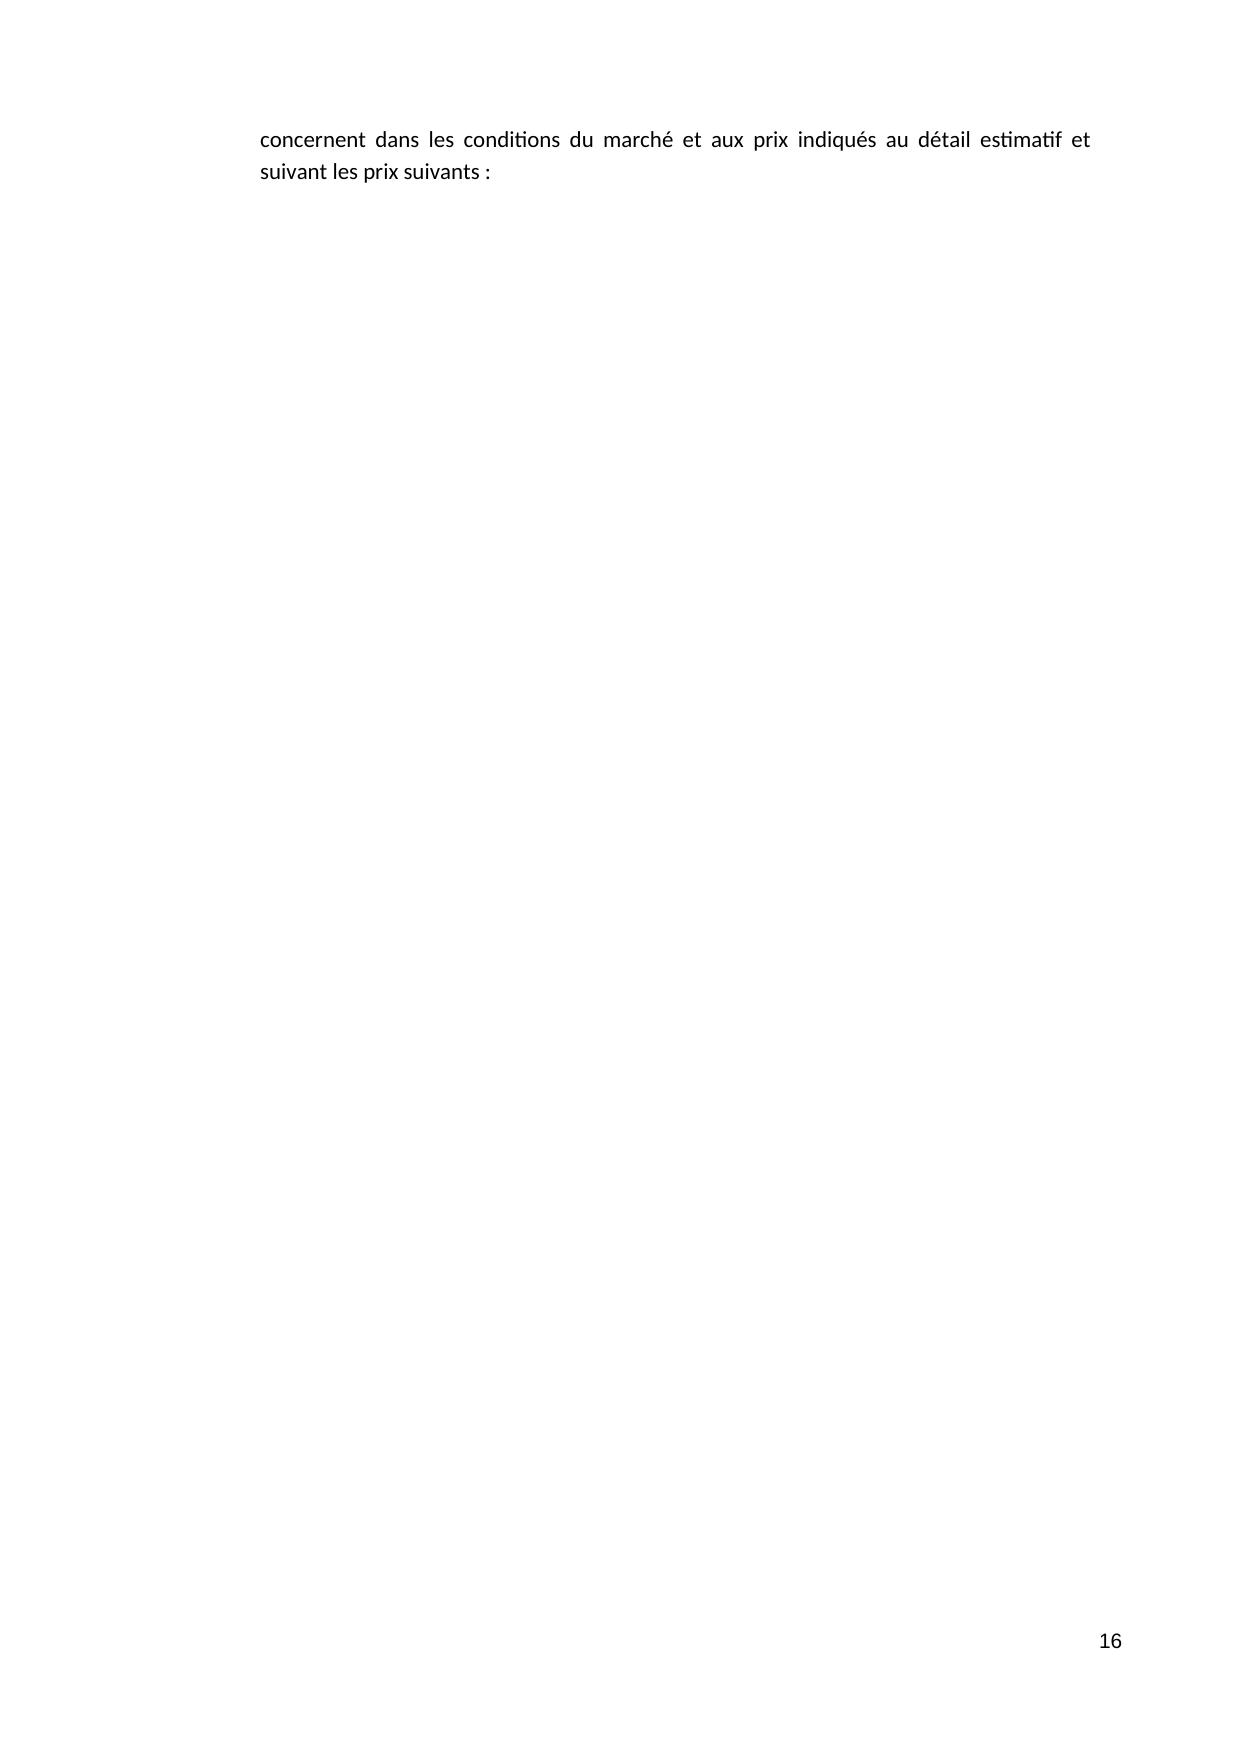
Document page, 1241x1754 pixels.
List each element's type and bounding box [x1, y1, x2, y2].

text [260, 125, 1092, 185]
